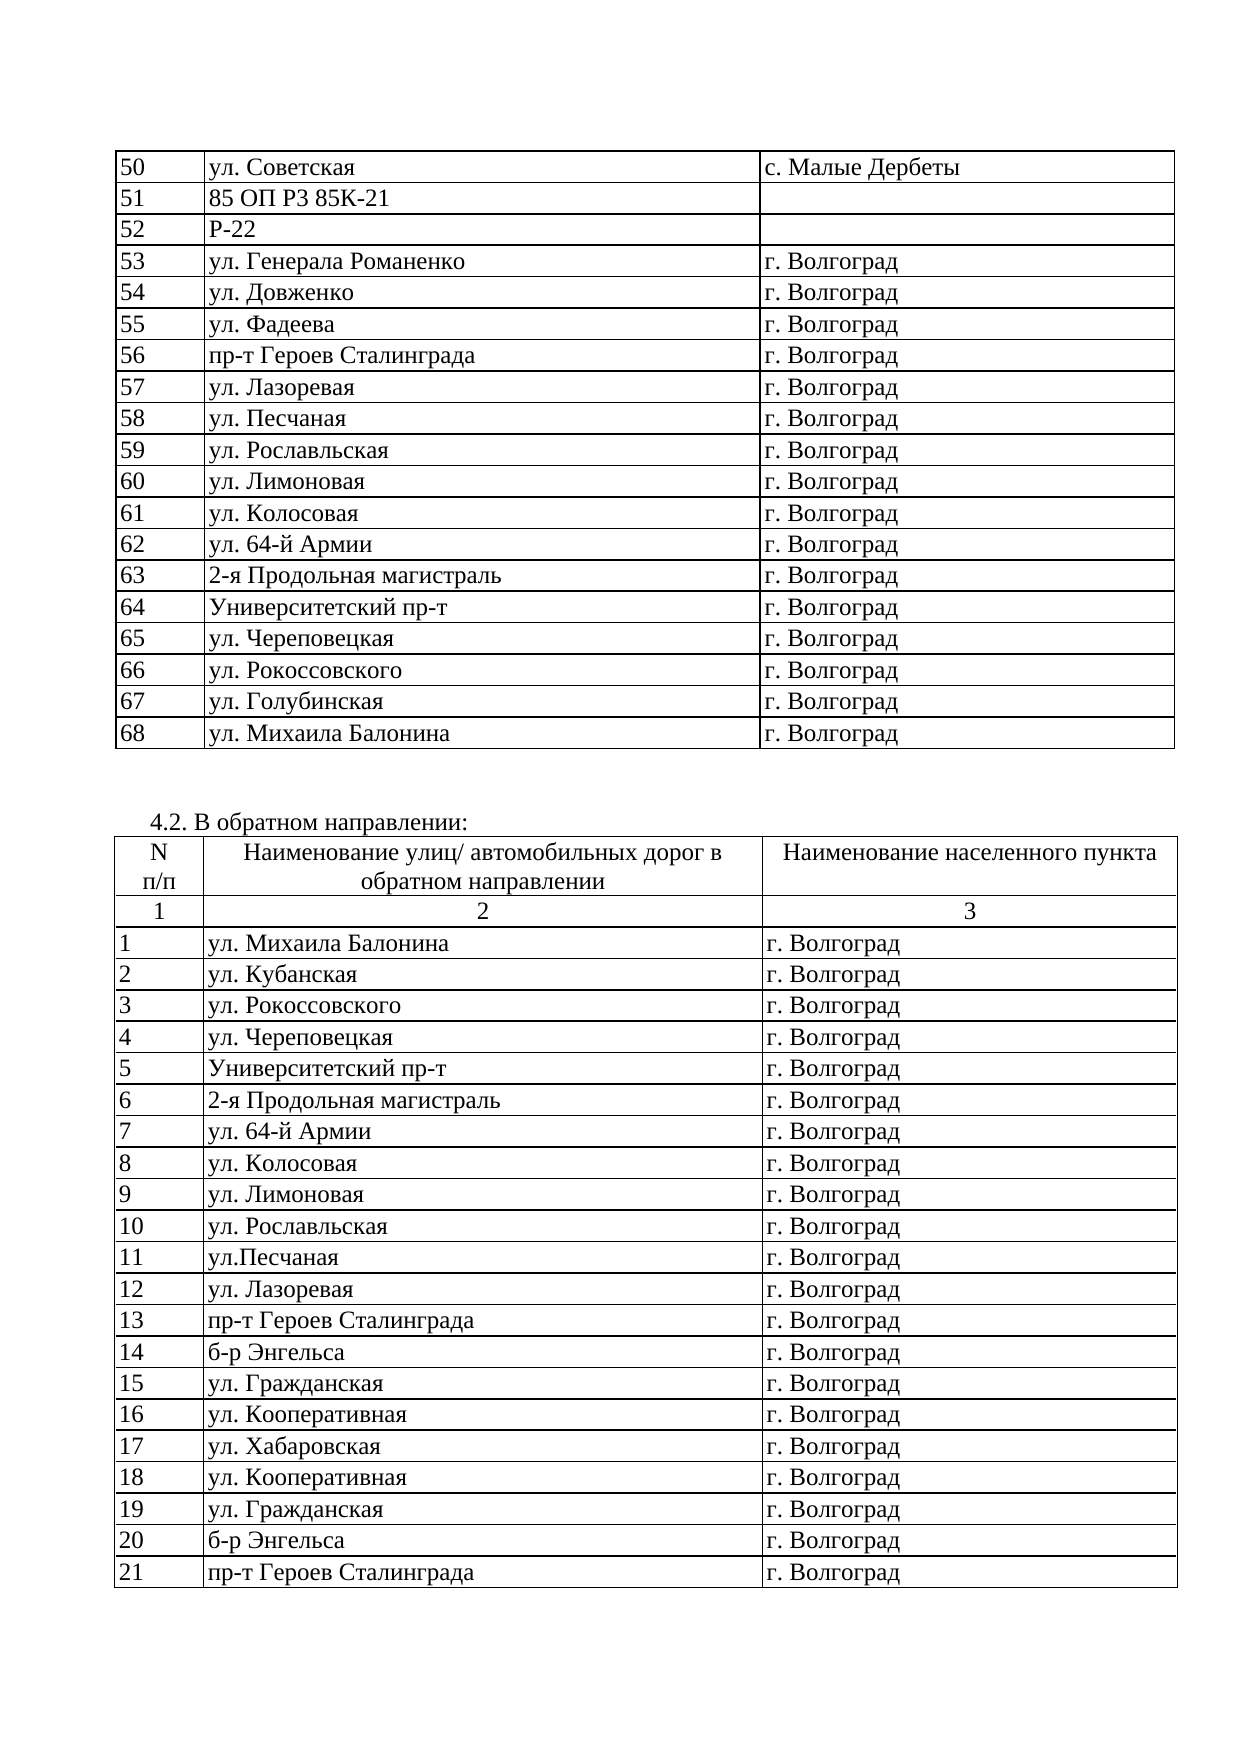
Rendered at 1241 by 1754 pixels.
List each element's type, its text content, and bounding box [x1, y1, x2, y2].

text 4.2. В обратном направлении: [150, 807, 1090, 836]
table_cell 57 [117, 372, 204, 402]
table_cell 59 [117, 435, 204, 464]
table_cell ул. Рокоссовского [204, 991, 762, 1020]
table_header Наименование населенного пункта [763, 837, 1177, 894]
table_cell г. Волгоград [763, 1178, 1177, 1209]
table_cell Университетский пр-т [205, 592, 759, 622]
table_cell г. Волгоград [763, 1492, 1177, 1524]
table_cell 7 [115, 1116, 203, 1146]
table_cell г. Волгоград [763, 1052, 1177, 1083]
table_cell г. Волгоград [763, 1209, 1177, 1241]
table_cell 66 [117, 655, 204, 685]
table_header N п/п [115, 837, 203, 894]
table_cell ул. Довженко [205, 277, 759, 307]
table_cell г. Волгоград [763, 1241, 1177, 1272]
table_cell ул. Гражданская [204, 1494, 762, 1524]
table_cell г. Волгоград [763, 1398, 1177, 1429]
table_cell 15 [115, 1368, 203, 1398]
table_cell г. Волгоград [763, 1020, 1177, 1052]
table_cell 60 [117, 466, 204, 496]
table_cell 85 ОП Р3 85К-21 [205, 183, 759, 213]
table_cell ул. 64-й Армии [204, 1116, 762, 1146]
table_cell 2-я Продольная магистраль [204, 1085, 762, 1115]
table_cell г. Волгоград [761, 561, 1174, 590]
table_cell пр-т Героев Сталинграда [205, 340, 759, 370]
table_cell 19 [115, 1493, 203, 1524]
table_cell 12 [115, 1273, 203, 1303]
table_cell 21 [115, 1556, 203, 1587]
table_cell Р-22 [205, 215, 759, 244]
table_cell г. Волгоград [761, 372, 1174, 402]
table_cell 1 [115, 896, 203, 926]
table_cell ул. Генерала Романенко [205, 246, 759, 276]
table_cell 8 [115, 1147, 203, 1178]
table_cell 16 [115, 1399, 203, 1429]
table_cell 1 [115, 927, 203, 957]
table_cell 2 [115, 959, 203, 989]
table_cell ул. Гражданская [204, 1368, 762, 1398]
table_cell 5 [115, 1053, 203, 1083]
table_cell г. Волгоград [761, 435, 1174, 464]
table_cell ул. Лимоновая [205, 466, 759, 496]
table_cell 63 [117, 561, 204, 590]
table_cell 13 [115, 1305, 203, 1335]
table_cell ул. Лимоновая [204, 1179, 762, 1209]
table_cell г. Волгоград [761, 655, 1174, 685]
table_cell [761, 183, 1174, 213]
table_cell б-р Энгельса [204, 1337, 762, 1366]
table_cell г. Волгоград [763, 926, 1177, 957]
table_cell 14 [115, 1336, 203, 1366]
table_cell 61 [117, 498, 204, 527]
table_cell ул. Кооперативная [204, 1462, 762, 1492]
table_cell ул. Череповецкая [204, 1022, 762, 1052]
table_cell ул.Песчаная [204, 1242, 762, 1272]
table_cell ул. Михаила Балонина [205, 718, 759, 748]
table_cell Университетский пр-т [204, 1053, 762, 1083]
table_cell 3 [763, 895, 1177, 926]
table_cell г. Волгоград [761, 592, 1174, 622]
table_cell г. Волгоград [761, 309, 1174, 339]
table_cell г. Волгоград [761, 403, 1174, 433]
table_cell пр-т Героев Сталинграда [204, 1557, 762, 1587]
table_cell ул. Лазоревая [205, 372, 759, 402]
table_cell г. Волгоград [761, 466, 1174, 496]
table_cell ул. Рославльская [204, 1211, 762, 1241]
table_cell г. Волгоград [763, 1429, 1177, 1461]
table_cell г. Волгоград [763, 1524, 1177, 1555]
table_cell ул. Хабаровская [204, 1431, 762, 1461]
table_cell 51 [117, 183, 204, 213]
table_cell г. Волгоград [763, 989, 1177, 1020]
table_cell г. Волгоград [761, 277, 1174, 307]
table_cell ул. 64-й Армии [205, 529, 759, 559]
table_cell 56 [117, 340, 204, 370]
table_cell пр-т Героев Сталинграда [204, 1305, 762, 1335]
table_cell ул. Колосовая [205, 498, 759, 527]
table_cell г. Волгоград [763, 1366, 1177, 1398]
table_cell 20 [115, 1525, 203, 1555]
table_cell г. Волгоград [761, 246, 1174, 276]
table_cell 18 [115, 1462, 203, 1492]
table_cell г. Волгоград [763, 1461, 1177, 1492]
table_cell 65 [117, 623, 204, 653]
table_cell ул. Фадеева [205, 309, 759, 339]
table_cell 17 [115, 1430, 203, 1461]
table_cell 52 [117, 215, 204, 244]
table_cell б-р Энгельса [204, 1525, 762, 1555]
table_cell 4 [115, 1021, 203, 1052]
table_cell ул. Кооперативная [204, 1400, 762, 1429]
table_cell 58 [117, 403, 204, 433]
table_cell 67 [117, 686, 204, 716]
table_cell 53 [117, 246, 204, 276]
table_cell ул. Лазоревая [204, 1274, 762, 1303]
table_cell ул. Кубанская [204, 959, 762, 989]
table_cell 68 [117, 718, 204, 748]
table_cell г. Волгоград [761, 686, 1174, 716]
table_cell 10 [115, 1210, 203, 1241]
table_cell ул. Череповецкая [205, 623, 759, 653]
table_cell г. Волгоград [761, 718, 1174, 748]
table_header Наименование улиц/ автомобильных дорог в обратном направлении [204, 837, 762, 894]
table_cell 6 [115, 1084, 203, 1115]
table_cell 2 [204, 896, 762, 926]
table_cell ул. Советская [205, 152, 759, 181]
table_cell 55 [117, 309, 204, 339]
table_cell г. Волгоград [763, 958, 1177, 989]
table_cell г. Волгоград [763, 1146, 1177, 1178]
table_cell 50 [117, 152, 204, 181]
table_cell ул. Рокоссовского [205, 655, 759, 685]
table_cell 3 [115, 990, 203, 1020]
table_cell [761, 215, 1174, 244]
table_cell г. Волгоград [763, 1115, 1177, 1146]
table_cell г. Волгоград [763, 1335, 1177, 1366]
table_cell 9 [115, 1179, 203, 1209]
table_cell 62 [117, 529, 204, 559]
table_cell г. Волгоград [761, 498, 1174, 527]
table_cell ул. Песчаная [205, 403, 759, 433]
table_cell 54 [117, 277, 204, 307]
table_cell г. Волгоград [761, 529, 1174, 559]
table_cell г. Волгоград [763, 1555, 1177, 1587]
table_cell 11 [115, 1242, 203, 1272]
table_cell г. Волгоград [761, 623, 1174, 653]
table_cell г. Волгоград [761, 340, 1174, 370]
table_cell ул. Рославльская [205, 435, 759, 464]
table_cell г. Волгоград [763, 1304, 1177, 1335]
table_cell г. Волгоград [763, 1083, 1177, 1115]
table_cell ул. Колосовая [204, 1148, 762, 1178]
table_cell ул. Голубинская [205, 686, 759, 716]
table_cell ул. Михаила Балонина [204, 928, 762, 957]
table_cell г. Волгоград [763, 1272, 1177, 1303]
table_cell с. Малые Дербеты [761, 152, 1174, 181]
table_cell 64 [117, 592, 204, 622]
table_cell 2-я Продольная магистраль [205, 561, 759, 590]
